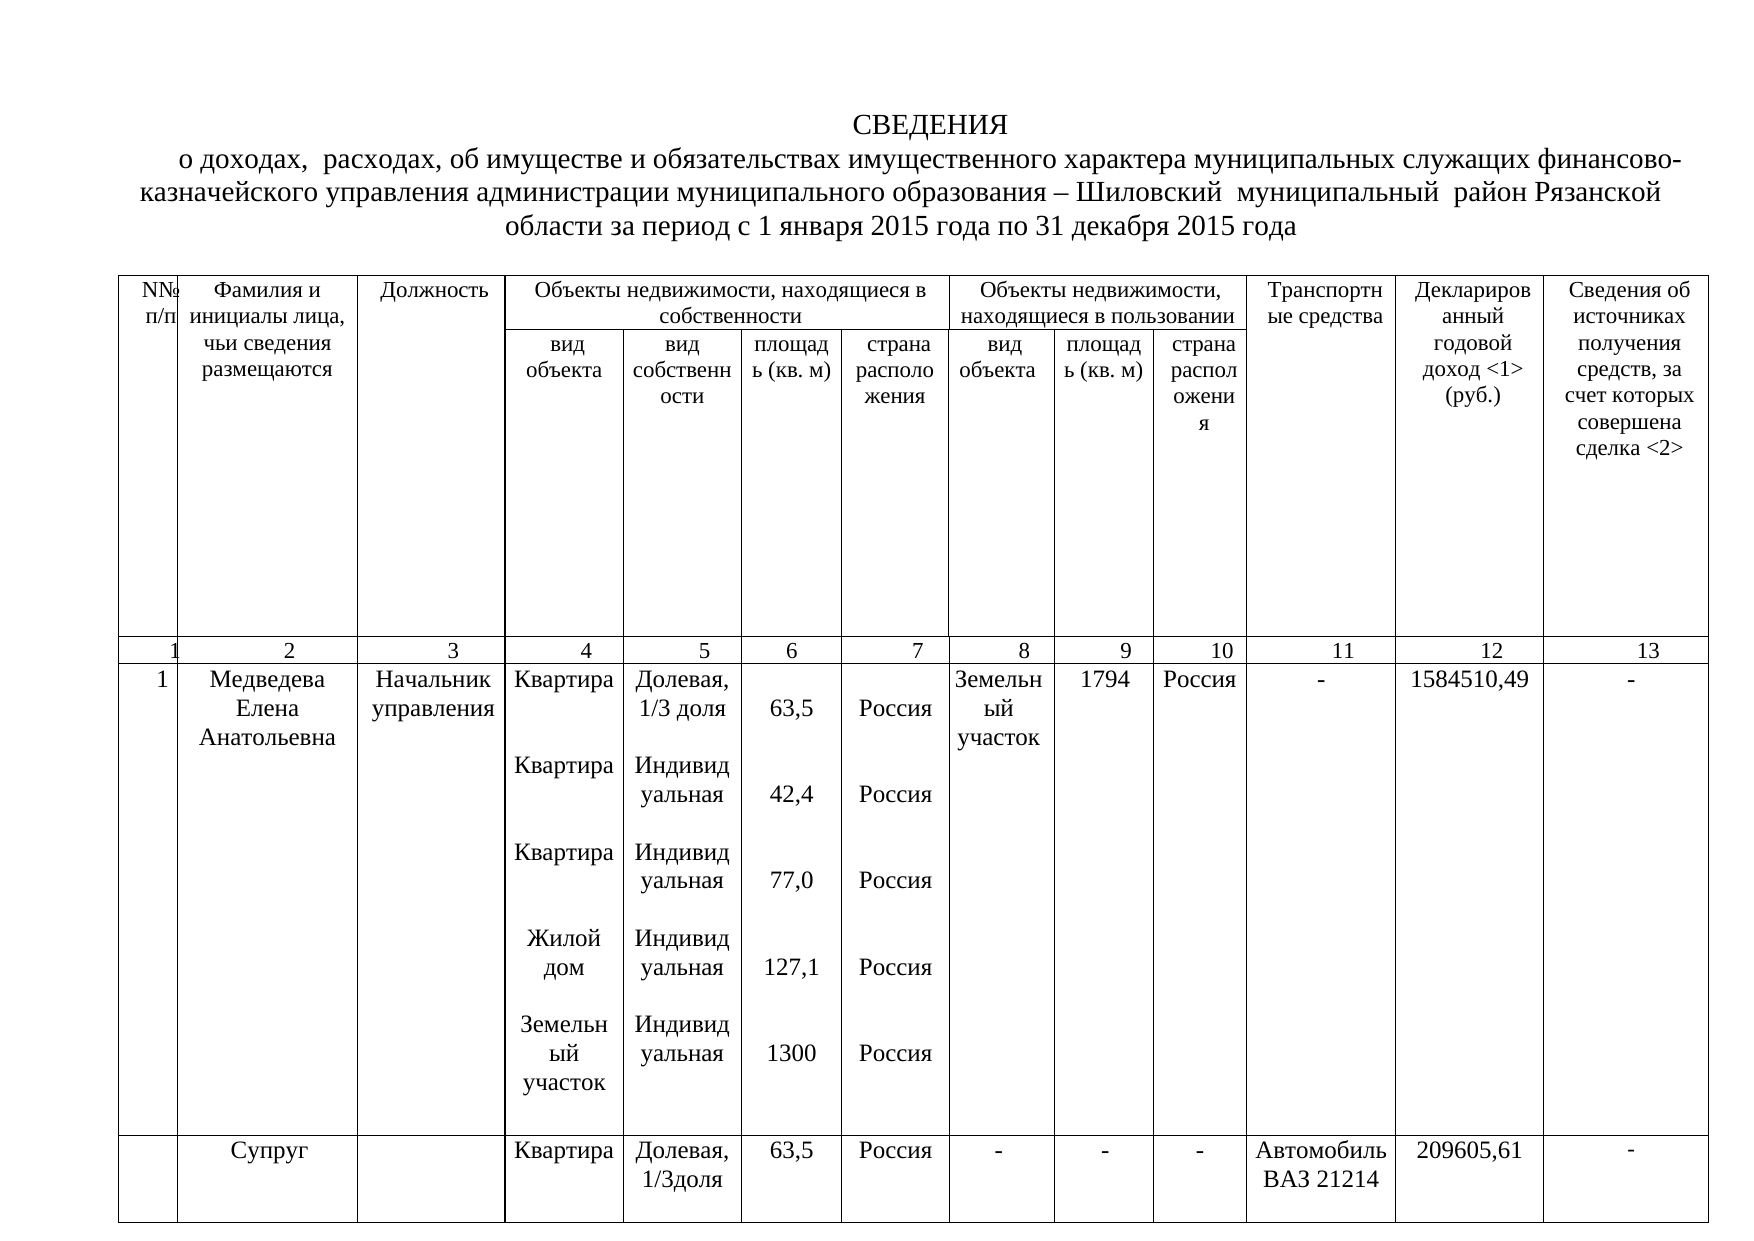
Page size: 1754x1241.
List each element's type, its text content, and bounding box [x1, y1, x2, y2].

table_cell 12 [1396, 637, 1543, 663]
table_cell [842, 1136, 949, 1222]
table_cell вид собственности [624, 330, 741, 636]
table_cell страна расположения [1154, 330, 1246, 636]
table_cell 11 [1247, 637, 1395, 663]
table_cell 9 [1055, 637, 1153, 663]
table_cell 1794 [1055, 664, 1153, 1134]
table_header Фамилия и инициалы лица, чьи сведения размещаются [178, 276, 357, 636]
table_cell - [950, 1136, 1054, 1222]
table_cell [358, 1136, 504, 1222]
table_cell - [1055, 1136, 1153, 1222]
table_header Сведения об источниках получения средств, за счет которых совершена сделка <2> [1544, 276, 1708, 636]
table_header Транспортные средства [1247, 276, 1395, 636]
table_cell площадь (кв. м) [1055, 330, 1153, 636]
text СВЕДЕНИЯ [103, 107, 1698, 141]
table_cell Медведева Елена Анатольевна [178, 664, 357, 1134]
table_cell - [1544, 1136, 1708, 1222]
table_cell 4 [506, 637, 623, 663]
table_cell Долевая, 1/3 доля Индивидуальная Индивидуальная Индивидуальная Индивидуальная [624, 664, 741, 1134]
table_cell 1 [119, 637, 177, 663]
table_cell 7 [842, 637, 949, 663]
table_cell Начальник управления [358, 664, 504, 1134]
table_cell Россия [1154, 664, 1246, 1134]
table_cell 10 [1154, 637, 1246, 663]
table_cell 13 [1544, 637, 1708, 663]
table_cell - [1247, 664, 1395, 1134]
table_header N№ п/п [119, 276, 177, 636]
text о доходах, расходах, об имуществе и обязательствах имущественного характера муниципальных служащих финансово-казначейского управления администрации муниципального образования – Шиловский муниципальный район Рязанской области за период с 1 января 2015 года по 31 декабря 2015 года [103, 141, 1698, 242]
table_header Объекты недвижимости, находящиеся в пользовании [950, 276, 1246, 329]
table_header Декларированный годовой доход <1> (руб.) [1396, 276, 1543, 636]
table_cell [119, 1136, 177, 1222]
table_cell 209605,61 [1396, 1136, 1543, 1222]
table_cell - [1544, 664, 1708, 1134]
table_cell Супруг [178, 1136, 357, 1222]
table_header Объекты недвижимости, находящиеся в собственности [506, 276, 949, 329]
table_cell 1 [119, 664, 177, 1134]
table_cell 6 [742, 637, 841, 663]
table_cell - [1154, 1136, 1246, 1222]
table_cell 63,5 42,4 77,0 127,1 1300 [742, 664, 841, 1134]
table_cell Квартира Квартира Квартира Жилой дом Земельный участок [506, 664, 623, 1134]
table_cell 3 [358, 637, 504, 663]
table_cell 8 [950, 637, 1054, 663]
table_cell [624, 1136, 741, 1222]
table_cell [742, 1136, 841, 1222]
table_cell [506, 1136, 623, 1222]
table_cell площадь (кв. м) [742, 330, 841, 636]
table_cell вид объекта [506, 330, 623, 636]
table_cell вид объекта [949, 330, 1054, 636]
table_cell 2 [178, 637, 357, 663]
table_cell страна расположения [842, 330, 948, 636]
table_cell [1247, 1136, 1395, 1222]
table_cell Земельный участок [950, 664, 1054, 1134]
table_cell 1584510,49 [1396, 664, 1543, 1134]
table_header Должность [358, 276, 504, 636]
table_cell 5 [624, 637, 741, 663]
table_cell Россия Россия Россия Россия Россия [842, 664, 949, 1134]
